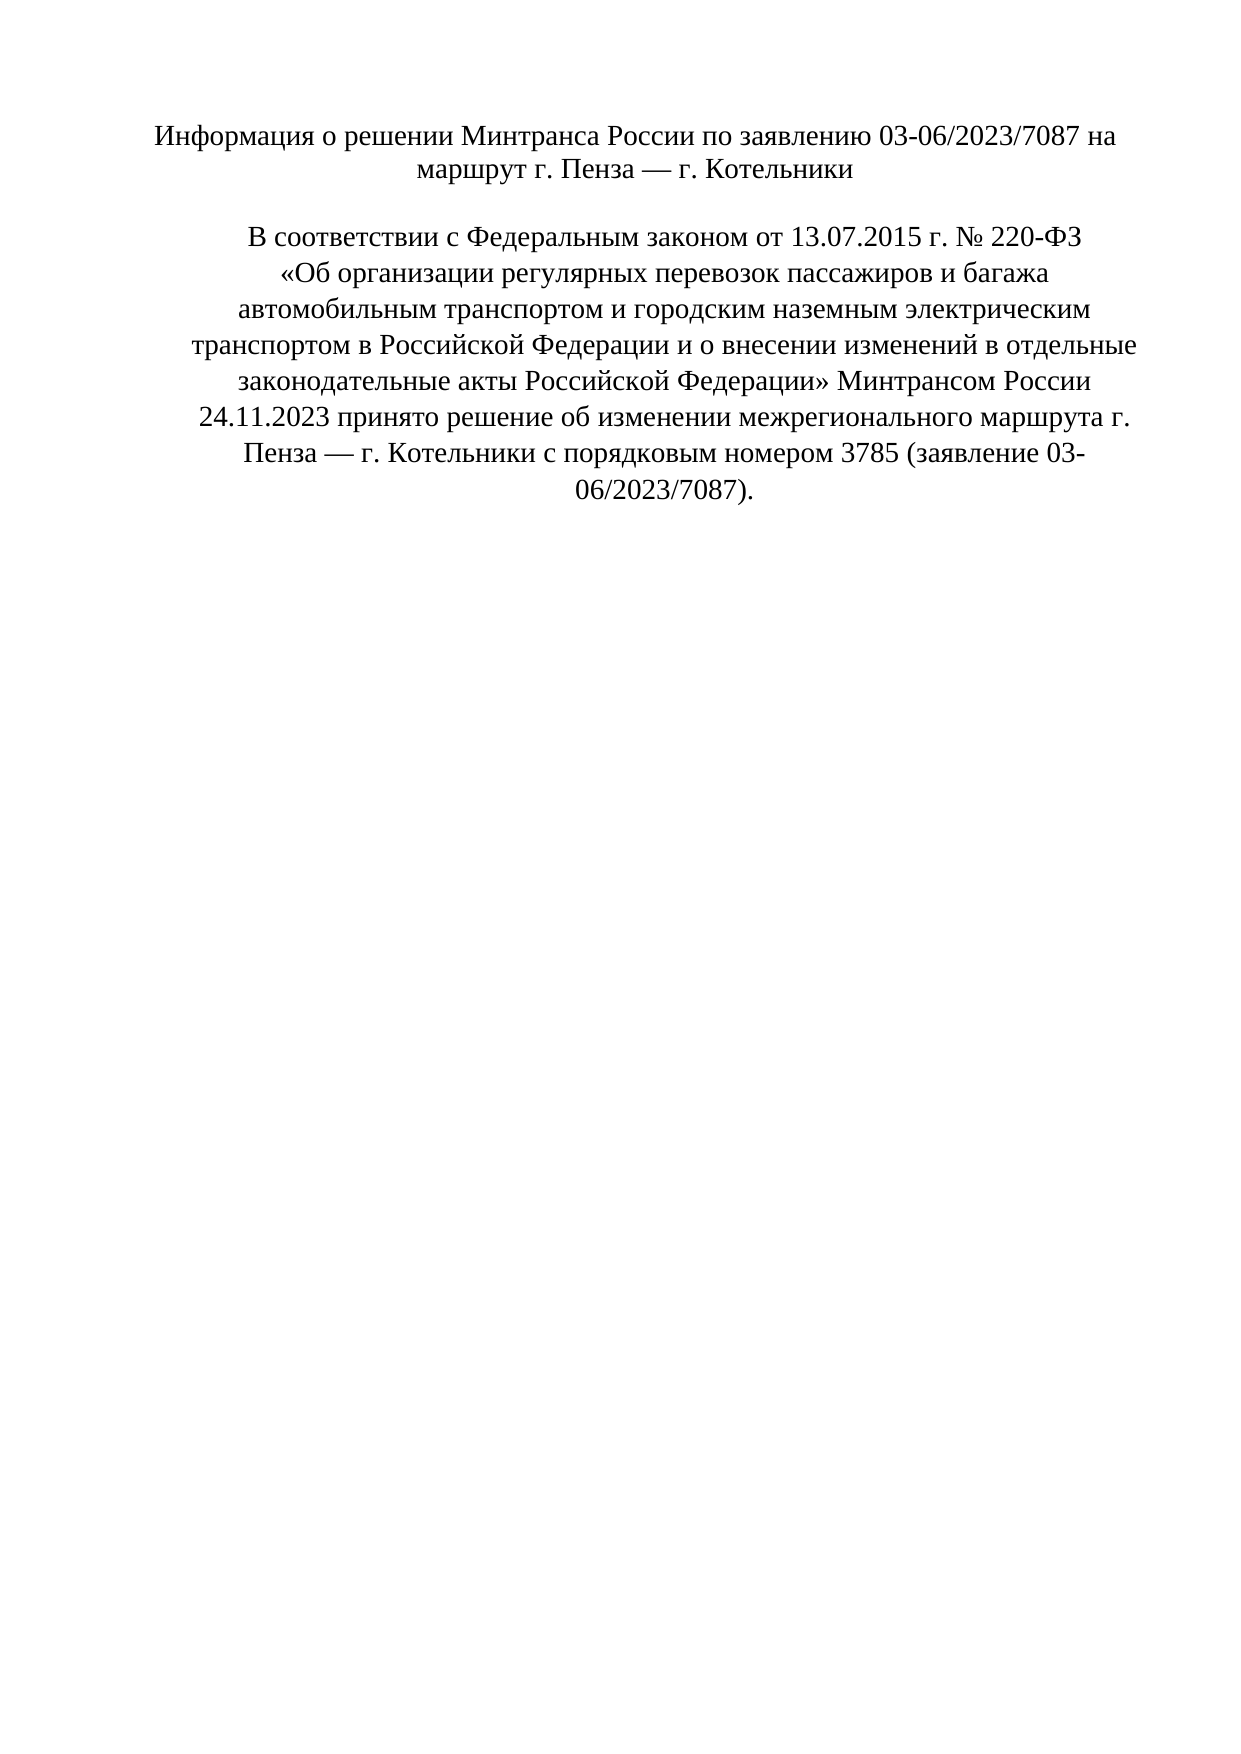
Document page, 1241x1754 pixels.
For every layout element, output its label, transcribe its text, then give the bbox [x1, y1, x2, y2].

text Информация о решении Минтранса России по заявлению 03-06/2023/7087 на маршрут г. Пенза — г. Котельники [118, 118, 1152, 185]
text В соответствии с Федеральным законом от 13.07.2015 г. № 220-ФЗ «Об организации регулярных перевозок пассажиров и багажа автомобильным транспортом и городским наземным электрическим транспортом в Российской Федерации и о внесении изменений в отдельные законодательные акты Российской Федерации» Минтрансом России 24.11.2023 принято решение об изменении межрегионального маршрута г. Пенза — г. Котельники с порядковым номером 3785 (заявление 03-06/2023/7087). [177, 219, 1152, 505]
